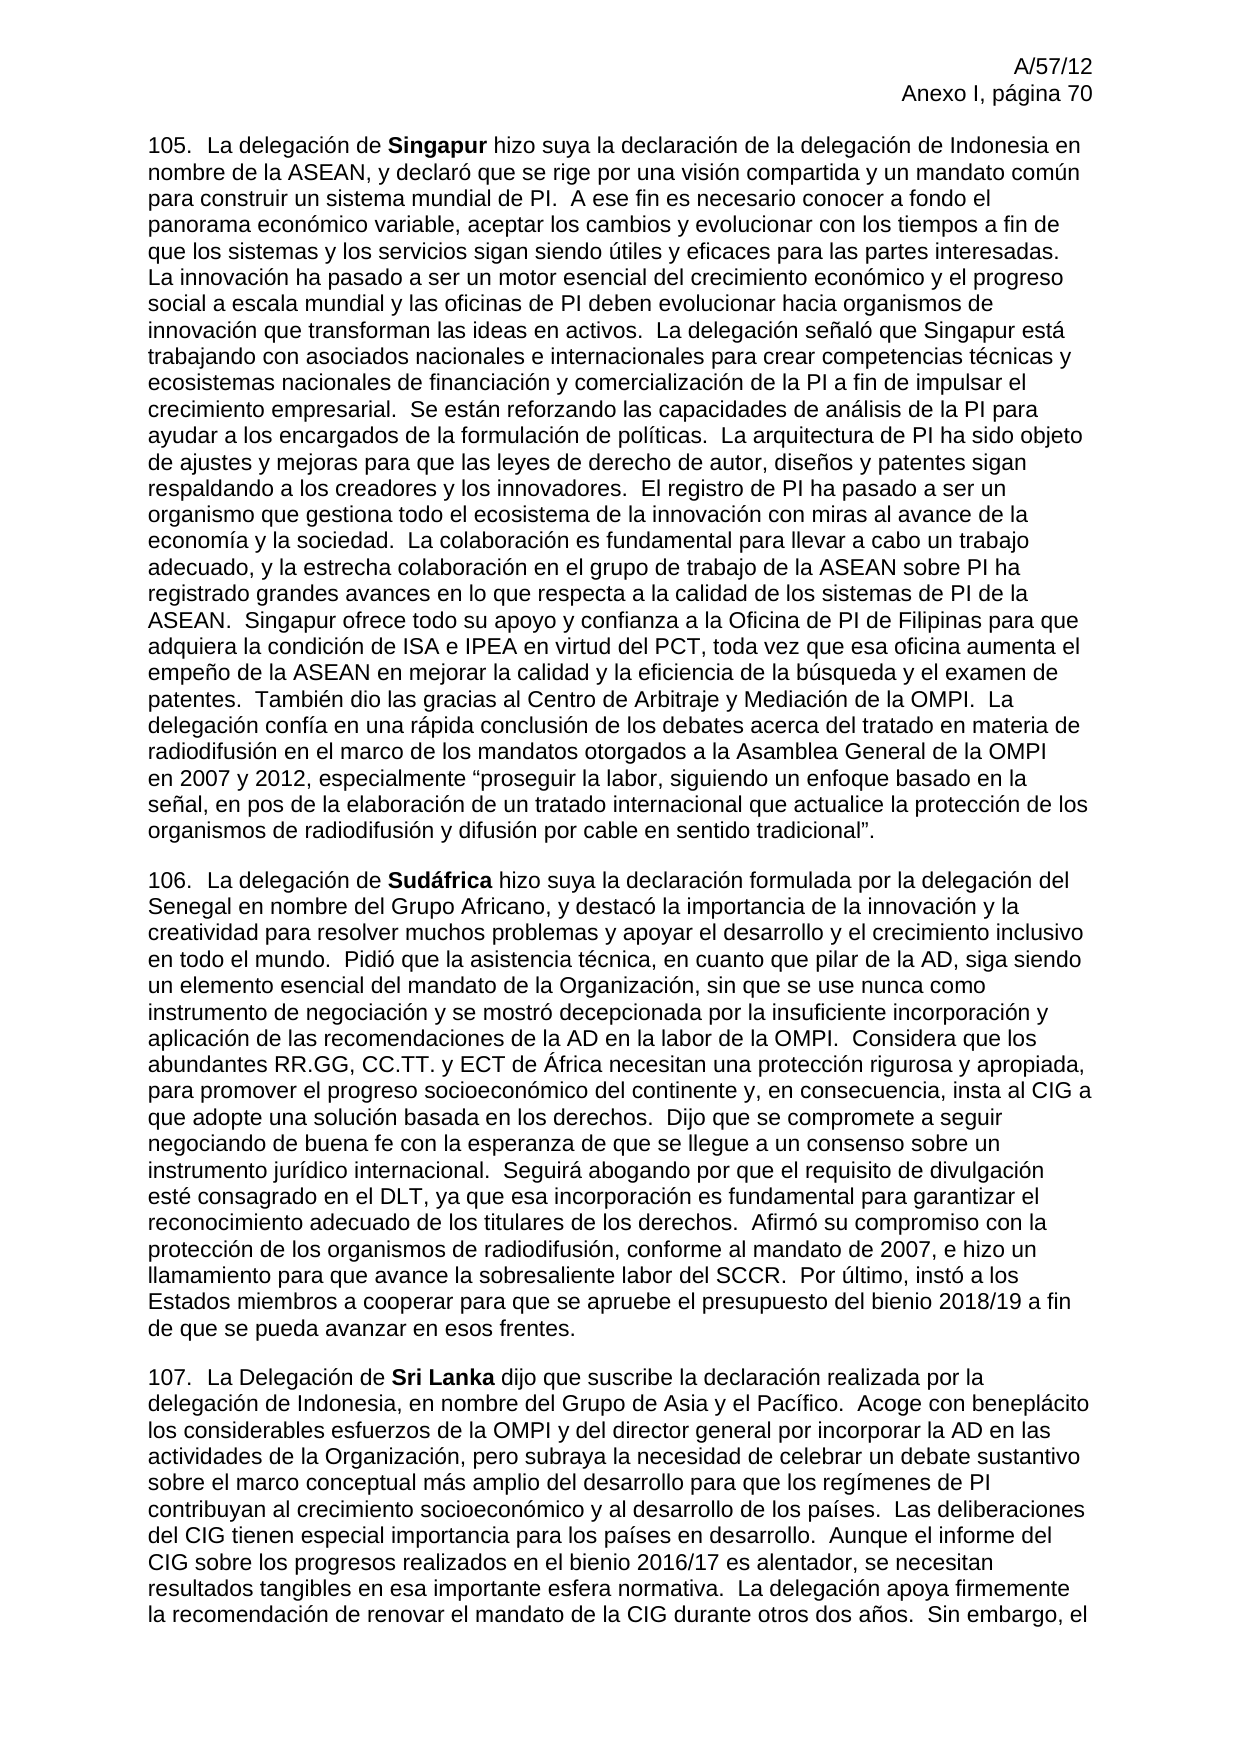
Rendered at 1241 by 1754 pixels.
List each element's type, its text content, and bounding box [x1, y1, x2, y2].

text La delegación de Sudáfrica hizo suya la declaración formulada por la delegación del Senegal en nombre del Grupo Africano, y destacó la importancia de la innovación y la creatividad para resolver muchos problemas y apoyar el desarrollo y el crecimiento inclusivo en todo el mundo. Pidió que la asistencia técnica, en cuanto que pilar de la AD, siga siendo un elemento esencial del mandato de la Organización, sin que se use nunca como instrumento de negociación y se mostró decepcionada por la insuficiente incorporación y aplicación de las recomendaciones de la AD en la labor de la OMPI. Considera que los abundantes RR.GG, CC.TT. y ECT de África necesitan una protección rigurosa y apropiada, para promover el progreso socioeconómico del continente y, en consecuencia, insta al CIG a que adopte una solución basada en los derechos. Dijo que se compromete a seguir negociando de buena fe con la esperanza de que se llegue a un consenso sobre un instrumento jurídico internacional. Seguirá abogando por que el requisito de divulgación esté consagrado en el DLT, ya que esa incorporación es fundamental para garantizar el reconocimiento adecuado de los titulares de los derechos. Afirmó su compromiso con la protección de los organismos de radiodifusión, conforme al mandato de 2007, e hizo un llamamiento para que avance la sobresaliente labor del SCCR. Por último, instó a los Estados miembros a cooperar para que se apruebe el presupuesto del bienio 2018/19 a fin de que se pueda avanzar en esos frentes. [148, 867, 1092, 1341]
text La delegación de Singapur hizo suya la declaración de la delegación de Indonesia en nombre de la ASEAN, y declaró que se rige por una visión compartida y un mandato común para construir un sistema mundial de PI. A ese fin es necesario conocer a fondo el panorama económico variable, aceptar los cambios y evolucionar con los tiempos a fin de que los sistemas y los servicios sigan siendo útiles y eficaces para las partes interesadas. La innovación ha pasado a ser un motor esencial del crecimiento económico y el progreso social a escala mundial y las oficinas de PI deben evolucionar hacia organismos de innovación que transforman las ideas en activos. La delegación señaló que Singapur está trabajando con asociados nacionales e internacionales para crear competencias técnicas y ecosistemas nacionales de financiación y comercialización de la PI a fin de impulsar el crecimiento empresarial. Se están reforzando las capacidades de análisis de la PI para ayudar a los encargados de la formulación de políticas. La arquitectura de PI ha sido objeto de ajustes y mejoras para que las leyes de derecho de autor, diseños y patentes sigan respaldando a los creadores y los innovadores. El registro de PI ha pasado a ser un organismo que gestiona todo el ecosistema de la innovación con miras al avance de la economía y la sociedad. La colaboración es fundamental para llevar a cabo un trabajo adecuado, y la estrecha colaboración en el grupo de trabajo de la ASEAN sobre PI ha registrado grandes avances en lo que respecta a la calidad de los sistemas de PI de la ASEAN. Singapur ofrece todo su apoyo y confianza a la Oficina de PI de Filipinas para que adquiera la condición de ISA e IPEA en virtud del PCT, toda vez que esa oficina aumenta el empeño de la ASEAN en mejorar la calidad y la eficiencia de la búsqueda y el examen de patentes. También dio las gracias al Centro de Arbitraje y Mediación de la OMPI. La delegación confía en una rápida conclusión de los debates acerca del tratado en materia de radiodifusión en el marco de los mandatos otorgados a la Asamblea General de la OMPI en 2007 y 2012, especialmente “proseguir la labor, siguiendo un enfoque basado en la señal, en pos de la elaboración de un tratado internacional que actualice la protección de los organismos de radiodifusión y difusión por cable en sentido tradicional”. [148, 132, 1092, 844]
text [148, 1364, 1092, 1627]
